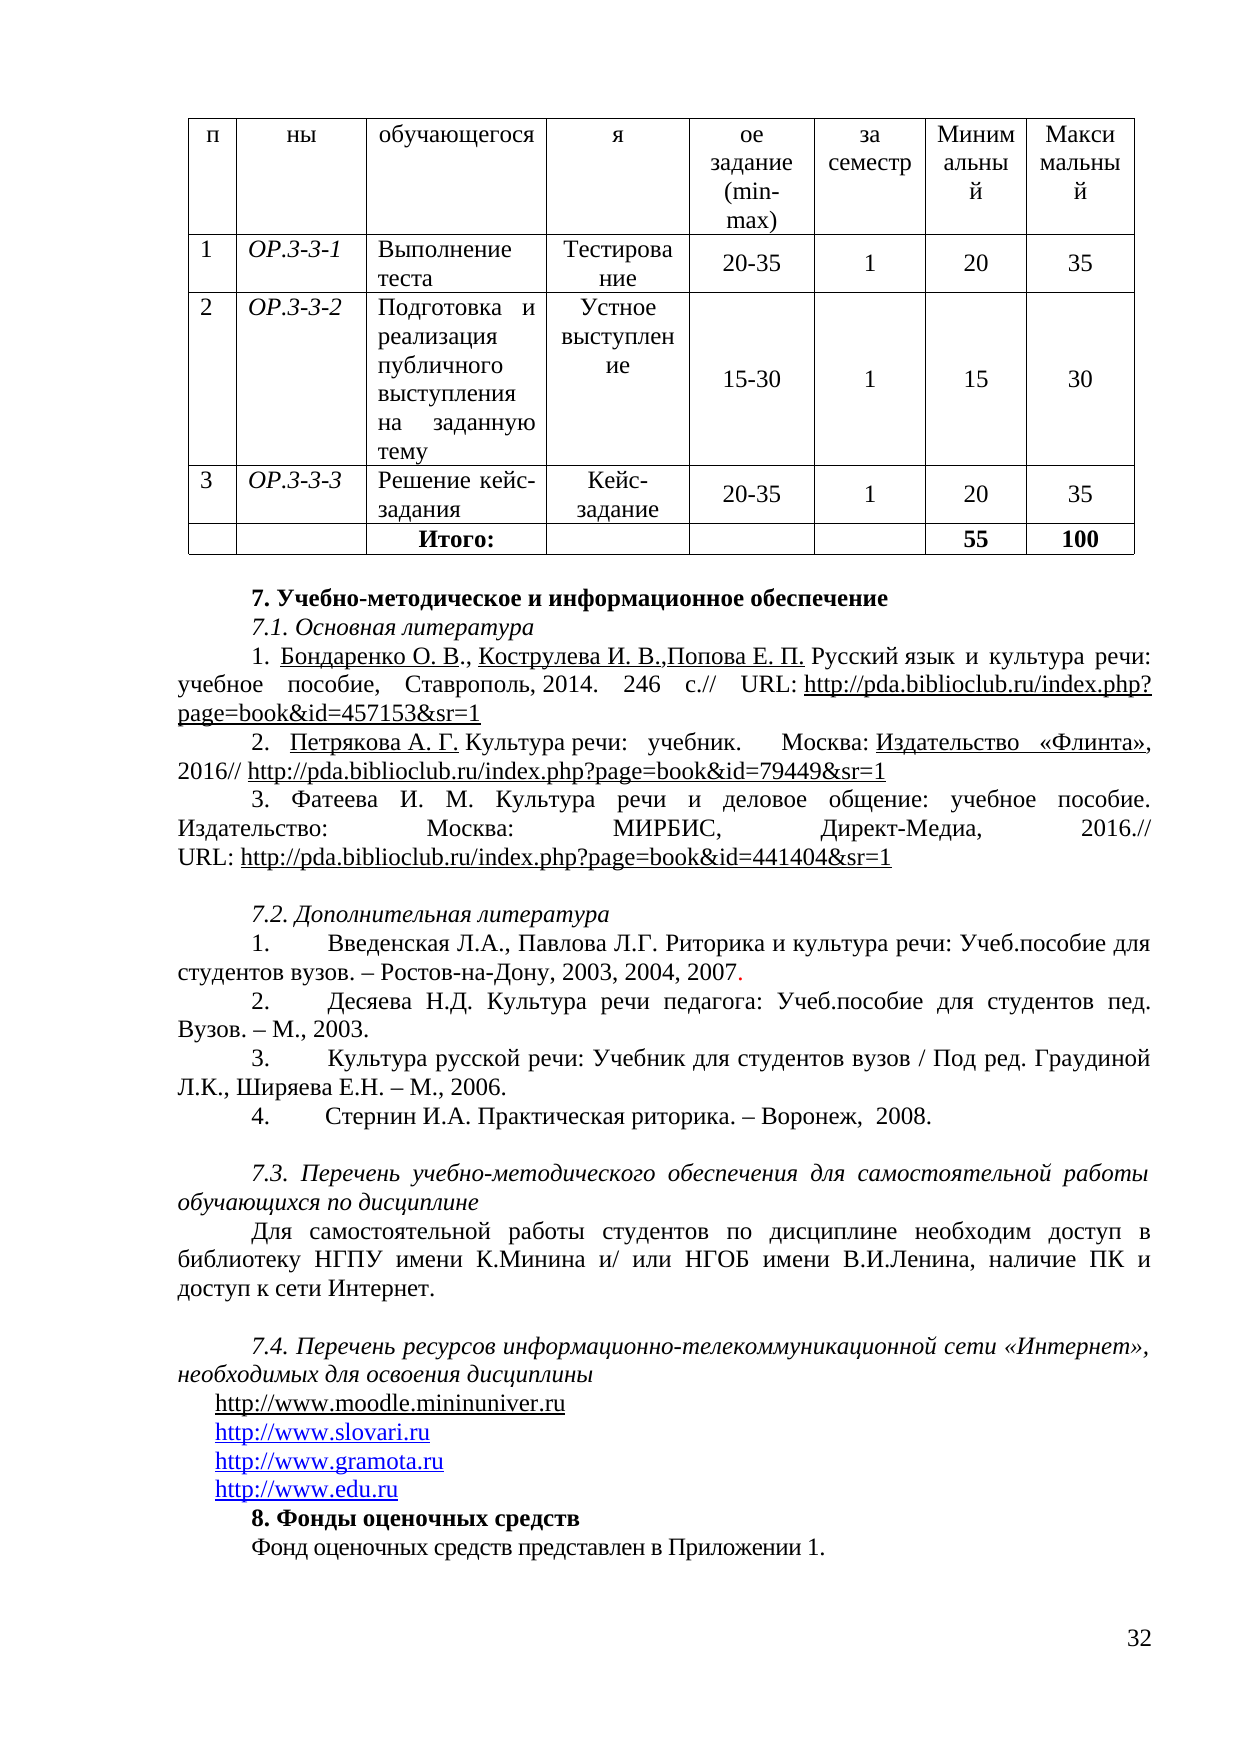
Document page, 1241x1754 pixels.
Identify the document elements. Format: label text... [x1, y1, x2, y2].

table_cell [189, 524, 236, 554]
table_cell Устное выступление [547, 293, 689, 465]
table_cell 30 [1027, 293, 1134, 465]
text 2. Петрякова А. Г. Культура речи: учебник. Москва: Издательство «Флинта», 2016// http://pda.biblioclub.ru/index.php?page=book&id=79449&sr=1 [177, 727, 1152, 784]
text http://www.edu.ru [215, 1474, 1152, 1503]
table_header Код ОР дисциплины [237, 119, 366, 234]
table_cell Выполнение теста [367, 235, 546, 292]
text http://www.moodle.mininuniver.ru [215, 1388, 1152, 1417]
table_cell Итого: [367, 524, 546, 554]
table_cell ОР.3-3-2 [237, 293, 366, 465]
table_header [690, 119, 814, 234]
table_cell 20 [926, 235, 1026, 292]
text 7.4. Перечень ресурсов информационно-телекоммуникационной сети «Интернет», необходимых для освоения дисциплины [177, 1331, 1152, 1388]
table_cell Максимальный [1027, 119, 1134, 234]
table_cell 15-30 [690, 293, 814, 465]
text 1. Бондаренко О. В., Кострулева И. В.,Попова Е. П. Русский язык и культура речи: учебное пособие, Ставрополь, 2014. 246 с.// URL: http://pda.biblioclub.ru/index.php?page=book&id=457153&sr=1 [177, 641, 1152, 727]
table_cell 1 [189, 235, 236, 292]
table_cell 1 [815, 293, 925, 465]
table_cell ОР.3-3-3 [237, 466, 366, 523]
table_cell 15 [926, 293, 1026, 465]
table_cell 55 [926, 524, 1026, 554]
text http://www.slovari.ru [215, 1417, 1152, 1446]
table_cell 20-35 [690, 466, 814, 523]
text 8. Фонды оценочных средств [177, 1503, 1152, 1532]
text 7.2. Дополнительная литература [177, 899, 1152, 928]
text Для самостоятельной работы студентов по дисциплине необходим доступ в библиотеку НГПУ имени К.Минина и/ или НГОБ имени В.И.Ленина, наличие ПК и доступ к сети Интернет. [177, 1216, 1152, 1302]
table_cell Кейс-задание [547, 466, 689, 523]
table_cell 1 [815, 466, 925, 523]
table_cell 35 [1027, 466, 1134, 523]
list Культура русской речи: Учебник для студентов вузов / Под ред. Граудиной Л.К., Ширяева Е.Н. – М., 2006. [177, 1043, 1152, 1101]
table_cell [815, 524, 925, 554]
text http://www.gramota.ru [215, 1446, 1152, 1474]
table_cell 20-35 [690, 235, 814, 292]
table_cell [237, 524, 366, 554]
table_cell Подготовка и реализация публичного выступления на заданную тему [367, 293, 546, 465]
table_cell 1 [815, 235, 925, 292]
text 3. Фатеева И. М. Культура речи и деловое общение: учебное пособие. Издательство: Москва: МИРБИС, Директ-Медиа, 2016.// URL: http://pda.biblioclub.ru/index.php?page=book&id=441404&sr=1 [177, 784, 1152, 871]
table_cell Решение кейс-задания [367, 466, 546, 523]
table_cell [690, 524, 814, 554]
table_cell ОР.3-3-1 [237, 235, 366, 292]
text 7.3. Перечень учебно-методического обеспечения для самостоятельной работы обучающихся по дисциплине [177, 1158, 1152, 1216]
table_cell [547, 524, 689, 554]
table_header Средства оценивания [547, 119, 689, 234]
table_cell Минимальный [926, 119, 1026, 234]
text 7.1. Основная литература [177, 612, 1152, 641]
table_header № п/п [189, 119, 236, 234]
table_cell 2 [189, 293, 236, 465]
text 7. Учебно-методическое и информационное обеспечение [177, 583, 1152, 612]
list Десяева Н.Д. Культура речи педагога: Учеб.пособие для студентов пед. Вузов. – М., 2003. [177, 986, 1152, 1043]
table_cell 3 [189, 466, 236, 523]
list Стернин И.А. Практическая риторика. – Воронеж, 2008. [177, 1101, 1152, 1129]
table_cell 20 [926, 466, 1026, 523]
table_cell 100 [1027, 524, 1134, 554]
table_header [367, 119, 546, 234]
table_cell 35 [1027, 235, 1134, 292]
table_cell Тестирование [547, 235, 689, 292]
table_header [815, 119, 925, 234]
list Введенская Л.А., Павлова Л.Г. Риторика и культура речи: Учеб.пособие для студентов вузов. – Ростов-на-Дону, 2003, 2004, 2007. [177, 928, 1152, 986]
text Фонд оценочных средств представлен в Приложении 1. [177, 1532, 1152, 1561]
